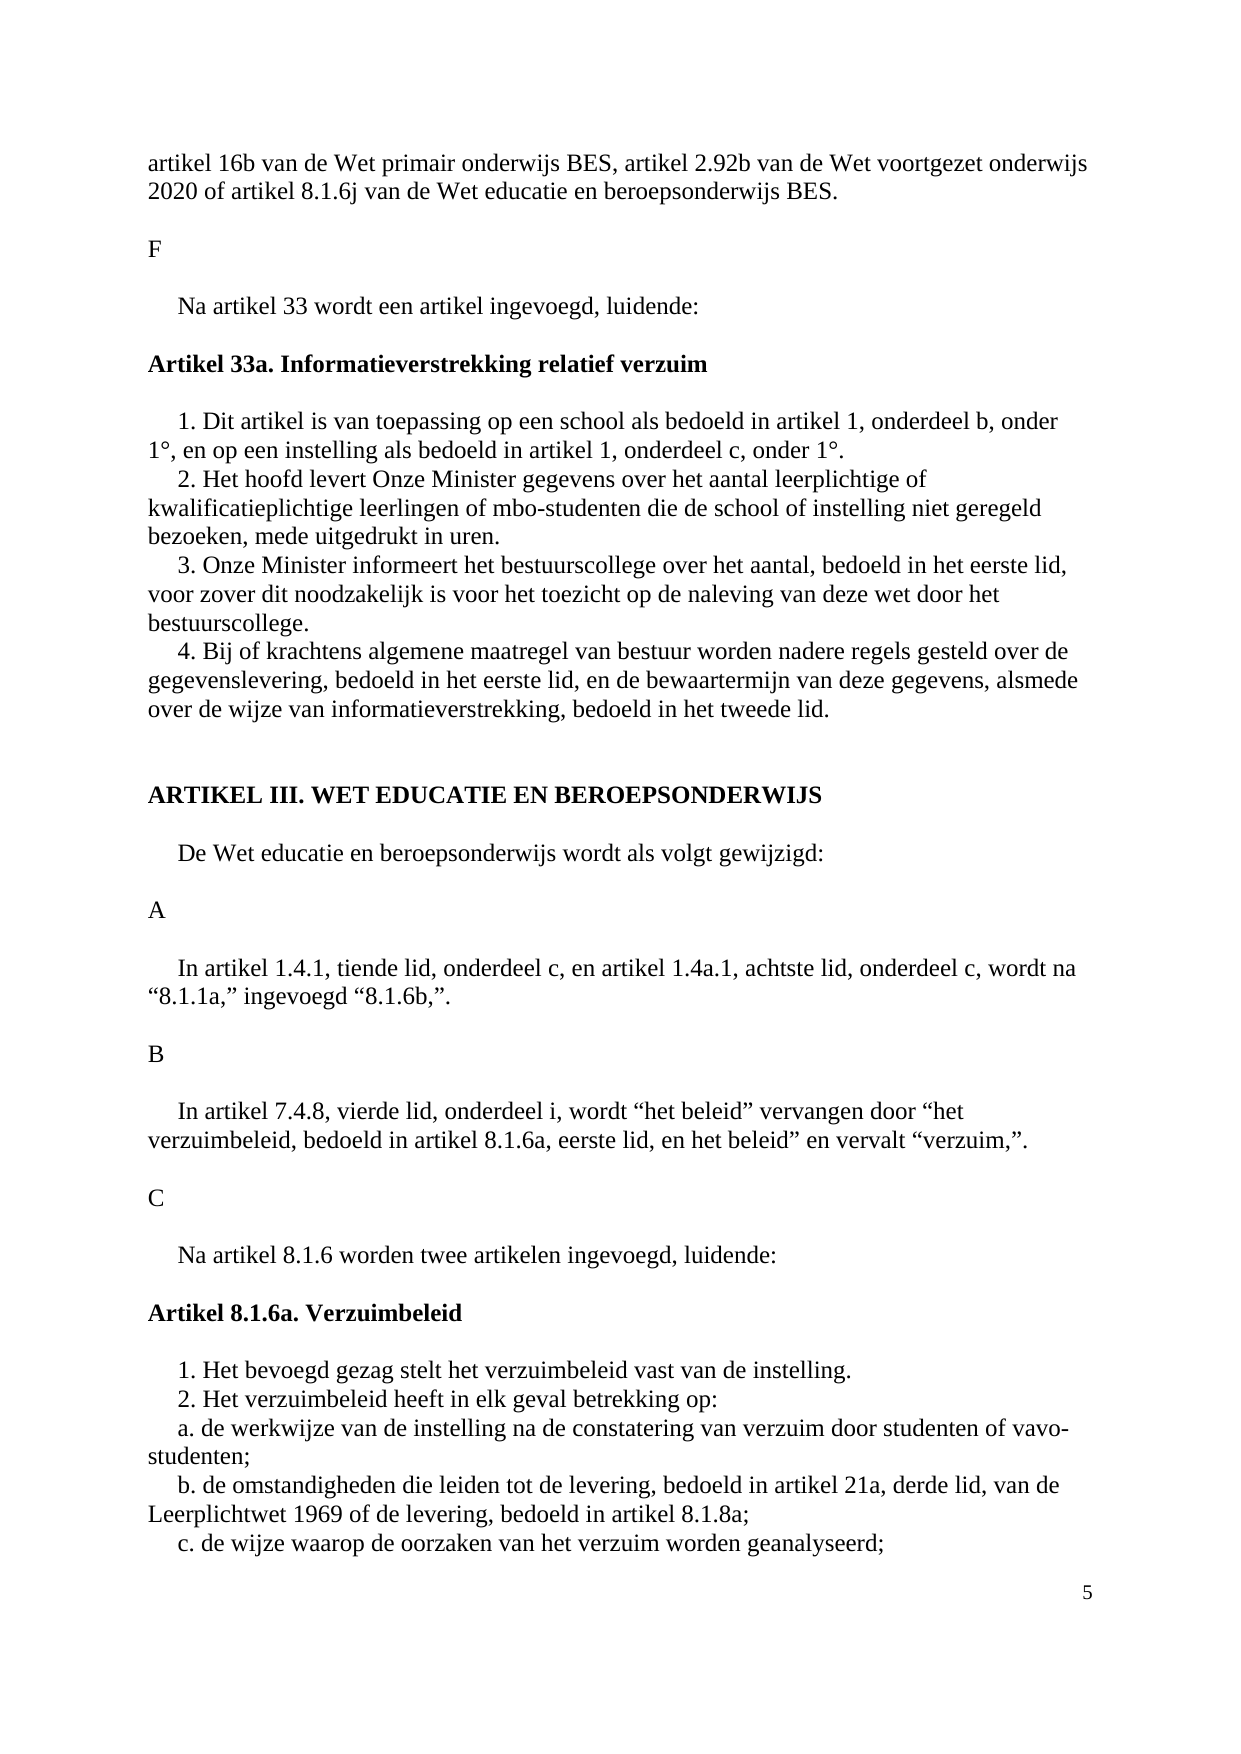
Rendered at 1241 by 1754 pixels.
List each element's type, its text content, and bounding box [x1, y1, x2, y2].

text 4. Bij of krachtens algemene maatregel van bestuur worden nadere regels gesteld over de gegevenslevering, bedoeld in het eerste lid, en de bewaartermijn van deze gegevens, alsmede over de wijze van informatieverstrekking, bedoeld in het tweede lid. [148, 636, 1093, 723]
text A [148, 895, 1093, 924]
text Artikel 33a. Informatieverstrekking relatief verzuim [148, 349, 1093, 378]
text 2. Het verzuimbeleid heeft in elk geval betrekking op: [148, 1384, 1093, 1413]
text In artikel 7.4.8, vierde lid, onderdeel i, wordt “het beleid” vervangen door “het verzuimbeleid, bedoeld in artikel 8.1.6a, eerste lid, en het beleid” en vervalt “verzuim,”. [148, 1096, 1093, 1154]
text B [148, 1039, 1093, 1068]
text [148, 148, 1093, 205]
text Na artikel 33 wordt een artikel ingevoegd, luidende: [148, 291, 1093, 320]
text In artikel 1.4.1, tiende lid, onderdeel c, en artikel 1.4a.1, achtste lid, onderdeel c, wordt na “8.1.1a,” ingevoegd “8.1.6b,”. [148, 953, 1093, 1010]
text C [148, 1183, 1093, 1211]
text Artikel 8.1.6a. Verzuimbeleid [148, 1298, 1093, 1326]
text Na artikel 8.1.6 worden twee artikelen ingevoegd, luidende: [148, 1240, 1093, 1269]
text b. de omstandigheden die leiden tot de levering, bedoeld in artikel 21a, derde lid, van de Leerplichtwet 1969 of de levering, bedoeld in artikel 8.1.8a; [148, 1470, 1093, 1528]
text c. de wijze waarop de oorzaken van het verzuim worden geanalyseerd; [148, 1528, 1093, 1556]
text ARTIKEL III. WET EDUCATIE EN BEROEPSONDERWIJS [148, 780, 1093, 809]
text F [148, 234, 1093, 263]
text 2. Het hoofd levert Onze Minister gegevens over het aantal leerplichtige of kwalificatieplichtige leerlingen of mbo-studenten die de school of instelling niet geregeld bezoeken, mede uitgedrukt in uren. [148, 464, 1093, 550]
text 1. Dit artikel is van toepassing op een school als bedoeld in artikel 1, onderdeel b, onder 1°, en op een instelling als bedoeld in artikel 1, onderdeel c, onder 1°. [148, 406, 1093, 464]
text De Wet educatie en beroepsonderwijs wordt als volgt gewijzigd: [148, 838, 1093, 866]
text 3. Onze Minister informeert het bestuurscollege over het aantal, bedoeld in het eerste lid, voor zover dit noodzakelijk is voor het toezicht op de naleving van deze wet door het bestuurscollege. [148, 550, 1093, 636]
text a. de werkwijze van de instelling na de constatering van verzuim door studenten of vavo-studenten; [148, 1413, 1093, 1470]
text 1. Het bevoegd gezag stelt het verzuimbeleid vast van de instelling. [148, 1355, 1093, 1384]
